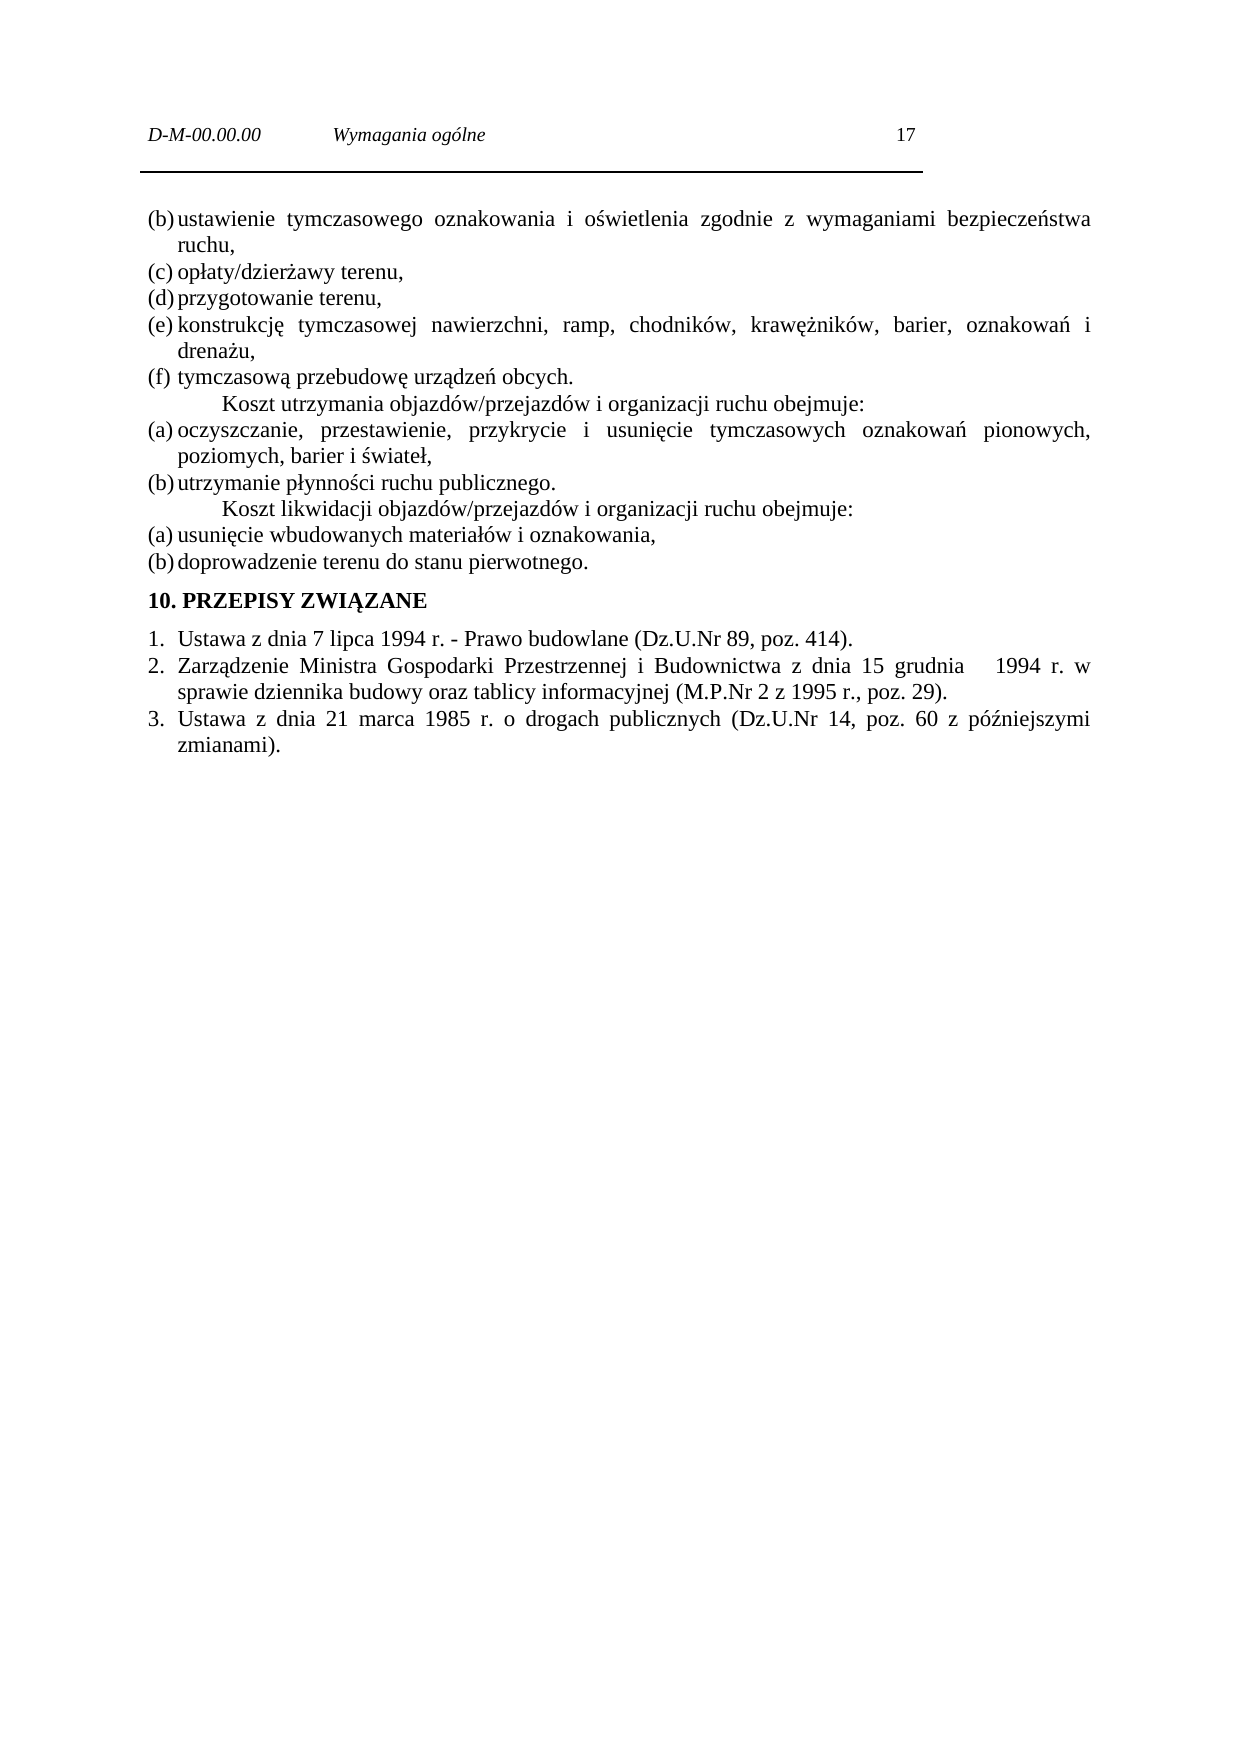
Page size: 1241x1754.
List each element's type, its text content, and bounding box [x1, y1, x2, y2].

subtitle 10. przepisy związane [148, 587, 1092, 613]
list usunięcie wbudowanych materiałów i oznakowania, [148, 521, 1092, 548]
list opłaty/dzierżawy terenu, [148, 258, 1092, 284]
list utrzymanie płynności ruchu publicznego. [148, 469, 1092, 495]
list doprowadzenie terenu do stanu pierwotnego. [148, 548, 1092, 574]
list oczyszczanie, przestawienie, przykrycie i usunięcie tymczasowych oznakowań pionowych, poziomych, barier i świateł, [148, 416, 1092, 469]
list Ustawa z dnia 7 lipca 1994 r. - Prawo budowlane (Dz.U.Nr 89, poz. 414). [148, 626, 1092, 652]
text Koszt likwidacji objazdów/przejazdów i organizacji ruchu obejmuje: [148, 495, 1092, 521]
list ustawienie tymczasowego oznakowania i oświetlenia zgodnie z wymaganiami bezpieczeństwa ruchu, [148, 205, 1092, 258]
list tymczasową przebudowę urządzeń obcych. [148, 363, 1092, 390]
list Ustawa z dnia 21 marca 1985 r. o drogach publicznych (Dz.U.Nr 14, poz. 60 z późniejszymi zmianami). [148, 704, 1092, 757]
list Zarządzenie Ministra Gospodarki Przestrzennej i Budownictwa z dnia 15 grudnia 1994 r. w sprawie dziennika budowy oraz tablicy informacyjnej (M.P.Nr 2 z 1995 r., poz. 29). [148, 652, 1092, 704]
text Koszt utrzymania objazdów/przejazdów i organizacji ruchu obejmuje: [148, 390, 1092, 416]
list przygotowanie terenu, [148, 284, 1092, 311]
list konstrukcję tymczasowej nawierzchni, ramp, chodników, krawężników, barier, oznakowań i drenażu, [148, 311, 1092, 363]
